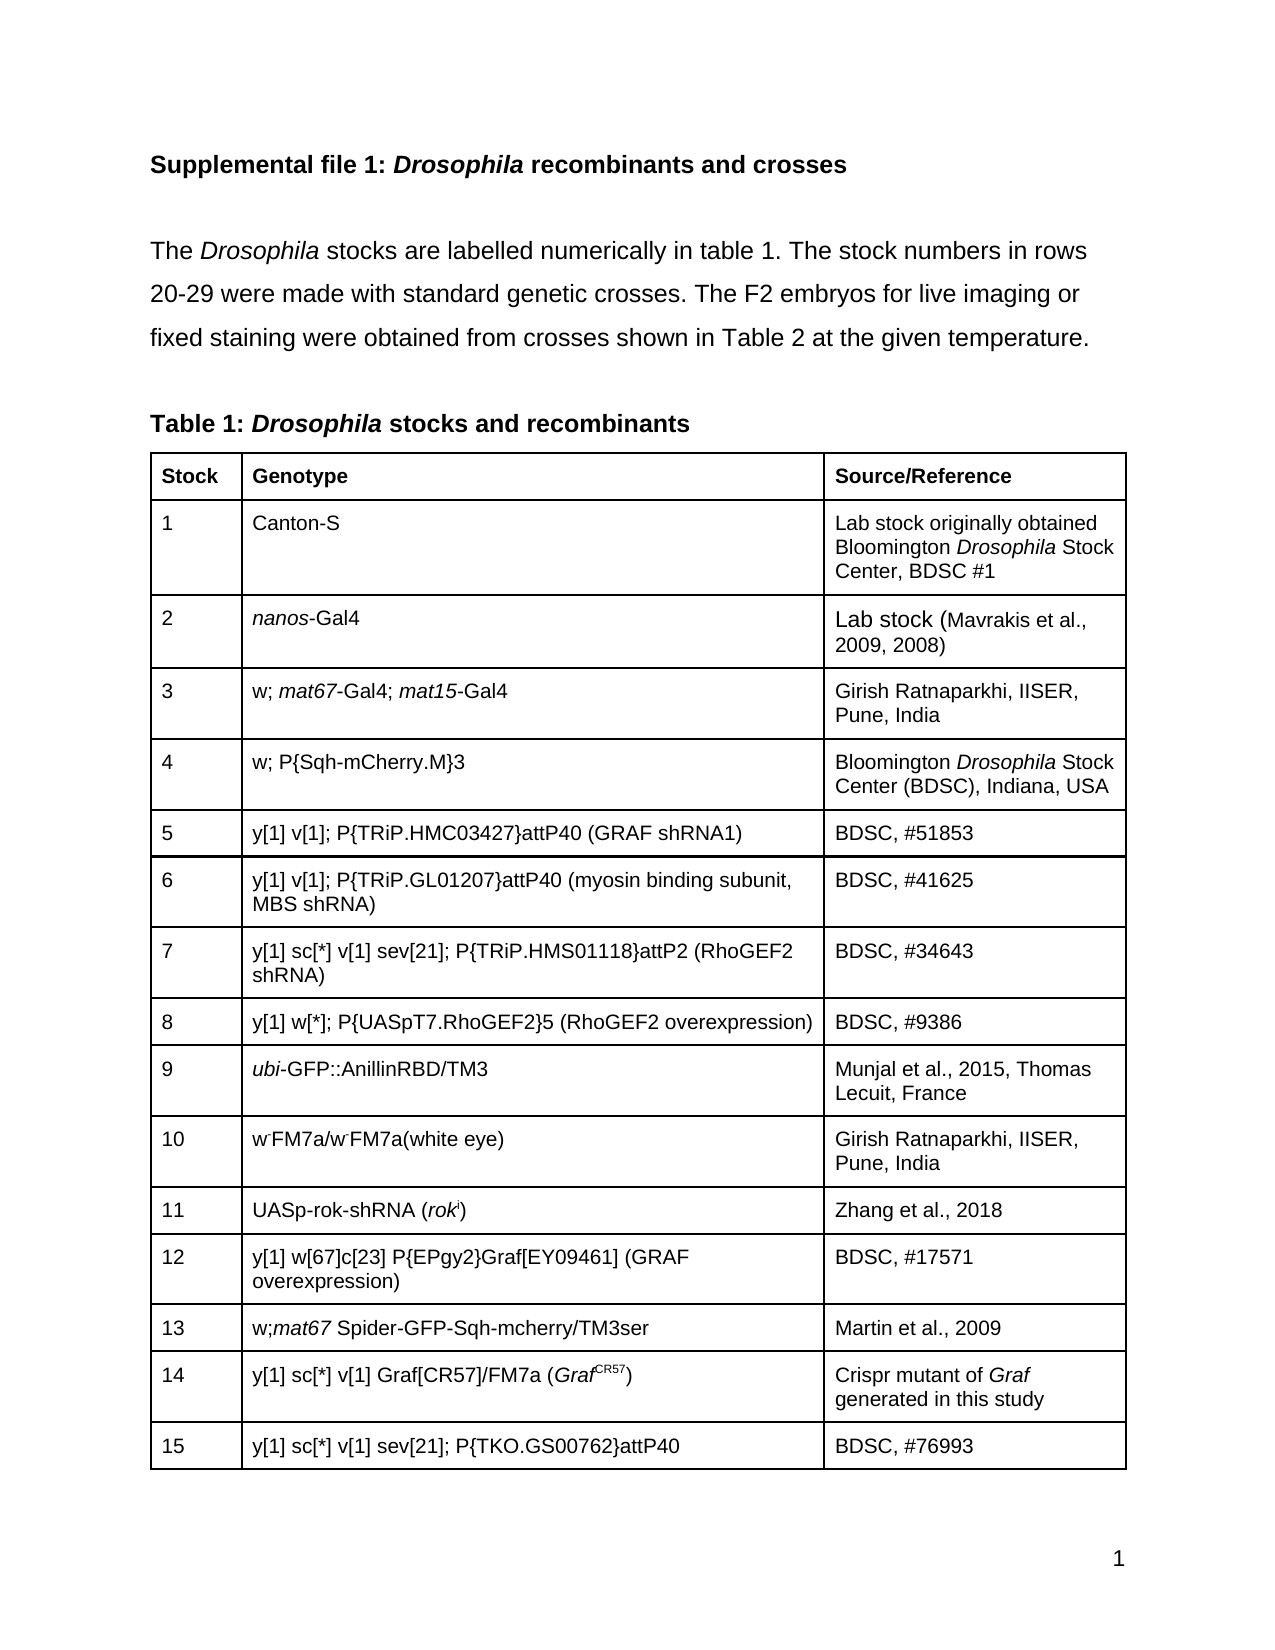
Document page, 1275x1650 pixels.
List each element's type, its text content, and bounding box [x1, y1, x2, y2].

table_cell BDSC, #76993 [825, 1423, 1125, 1468]
text The Drosophila stocks are labelled numerically in table 1. The stock numbers in rows 20-29 were made with standard genetic crosses. The F2 embryos for live imaging or fixed staining were obtained from crosses shown in Table 2 at the given temperature. [150, 236, 1125, 351]
table_cell w; mat67-Gal4; mat15-Gal4 [243, 669, 823, 738]
table_cell 5 [152, 811, 241, 855]
table_cell Crispr mutant of Graf generated in this study [825, 1352, 1125, 1421]
table_cell BDSC, #17571 [825, 1235, 1125, 1303]
table_cell BDSC, #9386 [825, 999, 1125, 1044]
table_cell nanos-Gal4 [243, 596, 823, 667]
table_cell w; P{Sqh-mCherry.M}3 [243, 740, 823, 808]
table_cell w;mat67 Spider-GFP-Sqh-mcherry/TM3ser [243, 1305, 823, 1350]
table_cell Girish Ratnaparkhi, IISER, Pune, India [825, 1117, 1125, 1186]
table_cell 7 [152, 928, 241, 997]
table_cell ubi-GFP::AnillinRBD/TM3 [243, 1046, 823, 1115]
table_cell Lab stock (Mavrakis et al., 2009, 2008) [825, 596, 1125, 667]
table_cell 9 [152, 1046, 241, 1115]
table_cell Canton-S [243, 501, 823, 593]
table_cell Zhang et al., 2018 [825, 1188, 1125, 1232]
table_cell BDSC, #51853 [825, 811, 1125, 855]
table_cell 14 [152, 1352, 241, 1421]
table_cell UASp-rok-shRNA (roki) [243, 1188, 823, 1232]
table_cell 1 [152, 501, 241, 593]
table_cell 6 [152, 858, 241, 926]
table_cell 3 [152, 669, 241, 738]
table_cell Martin et al., 2009 [825, 1305, 1125, 1350]
table_cell 13 [152, 1305, 241, 1350]
table_cell Lab stock originally obtained Bloomington Drosophila Stock Center, BDSC #1 [825, 501, 1125, 593]
table_cell y[1] w[*]; P{UASpT7.RhoGEF2}5 (RhoGEF2 overexpression) [243, 999, 823, 1044]
table_cell y[1] sc[*] v[1] sev[21]; P{TKO.GS00762}attP40 [243, 1423, 823, 1468]
table_cell y[1] w[67]c[23] P{EPgy2}Graf[EY09461] (GRAF overexpression) [243, 1235, 823, 1303]
table_cell 11 [152, 1188, 241, 1232]
table_cell 10 [152, 1117, 241, 1186]
table_cell 12 [152, 1235, 241, 1303]
table_cell 2 [152, 596, 241, 667]
table_header Genotype [243, 454, 823, 499]
table_cell Bloomington Drosophila Stock Center (BDSC), Indiana, USA [825, 740, 1125, 808]
table_cell Girish Ratnaparkhi, IISER, Pune, India [825, 669, 1125, 738]
text Table 1: Drosophila stocks and recombinants [150, 409, 1125, 437]
table_cell Munjal et al., 2015, Thomas Lecuit, France [825, 1046, 1125, 1115]
text Supplemental file 1: Drosophila recombinants and crosses [150, 150, 1125, 179]
table_cell y[1] sc[*] v[1] Graf[CR57]/FM7a (GrafCR57) [243, 1352, 823, 1421]
table_cell y[1] v[1]; P{TRiP.HMC03427}attP40 (GRAF shRNA1) [243, 811, 823, 855]
table_cell 4 [152, 740, 241, 808]
table_cell 15 [152, 1423, 241, 1468]
table_cell BDSC, #41625 [825, 858, 1125, 926]
table_header Source/Reference [825, 454, 1125, 499]
table_cell BDSC, #34643 [825, 928, 1125, 997]
table_cell w-FM7a/w-FM7a(white eye) [243, 1117, 823, 1186]
table_cell y[1] v[1]; P{TRiP.GL01207}attP40 (myosin binding subunit, MBS shRNA) [243, 858, 823, 926]
table_cell 8 [152, 999, 241, 1044]
table_cell y[1] sc[*] v[1] sev[21]; P{TRiP.HMS01118}attP2 (RhoGEF2 shRNA) [243, 928, 823, 997]
table_header Stock [152, 454, 241, 499]
